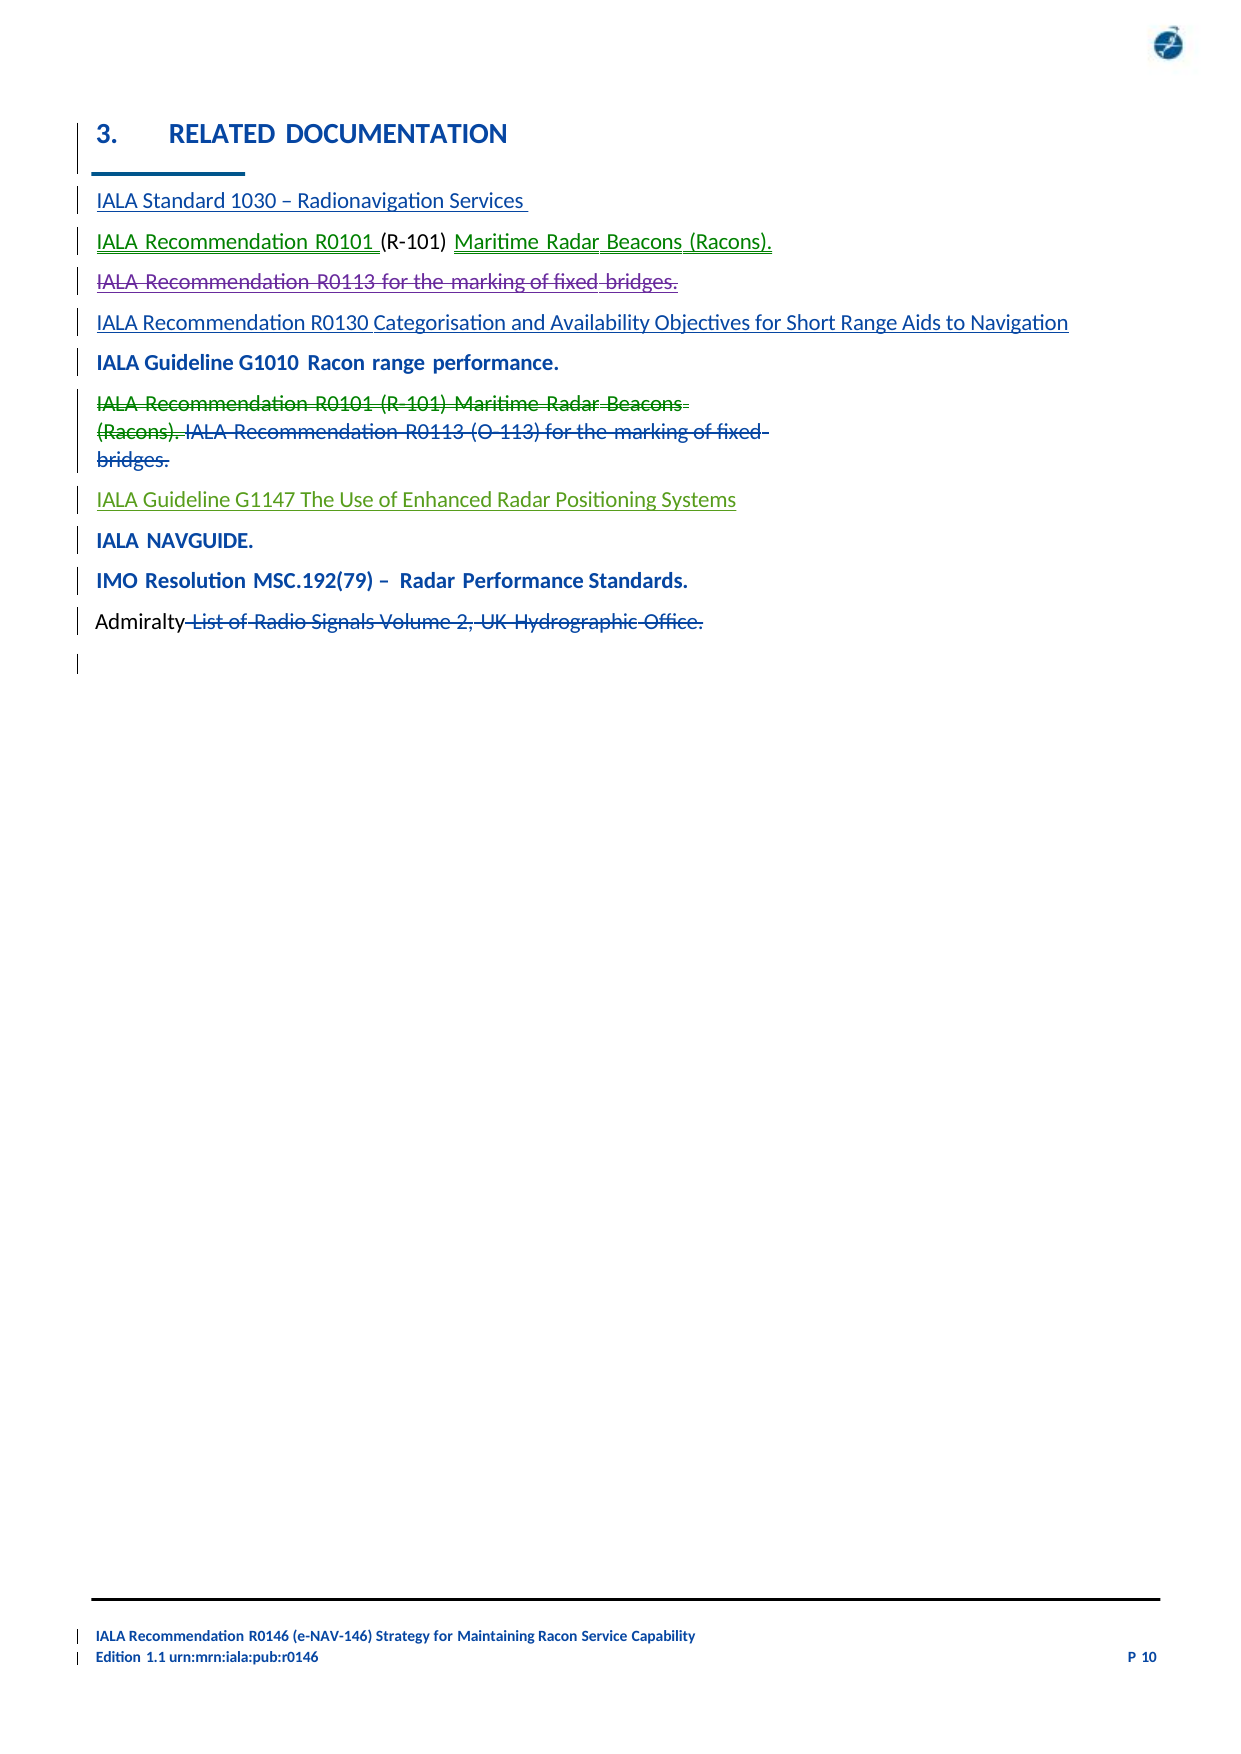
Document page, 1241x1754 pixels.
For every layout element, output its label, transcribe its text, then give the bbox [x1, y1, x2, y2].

text 3. RELATED DOCUMENTATION [96, 123, 1240, 149]
picture [91, 172, 246, 176]
picture [1123, 0, 1240, 94]
text IMO Resolution MSC.192(79) – Radar Performance Standards. [96, 567, 1240, 594]
text IALA Guideline G1010 Racon range performance. [96, 348, 1240, 376]
text IALA NAVGUIDE. [96, 526, 1240, 554]
